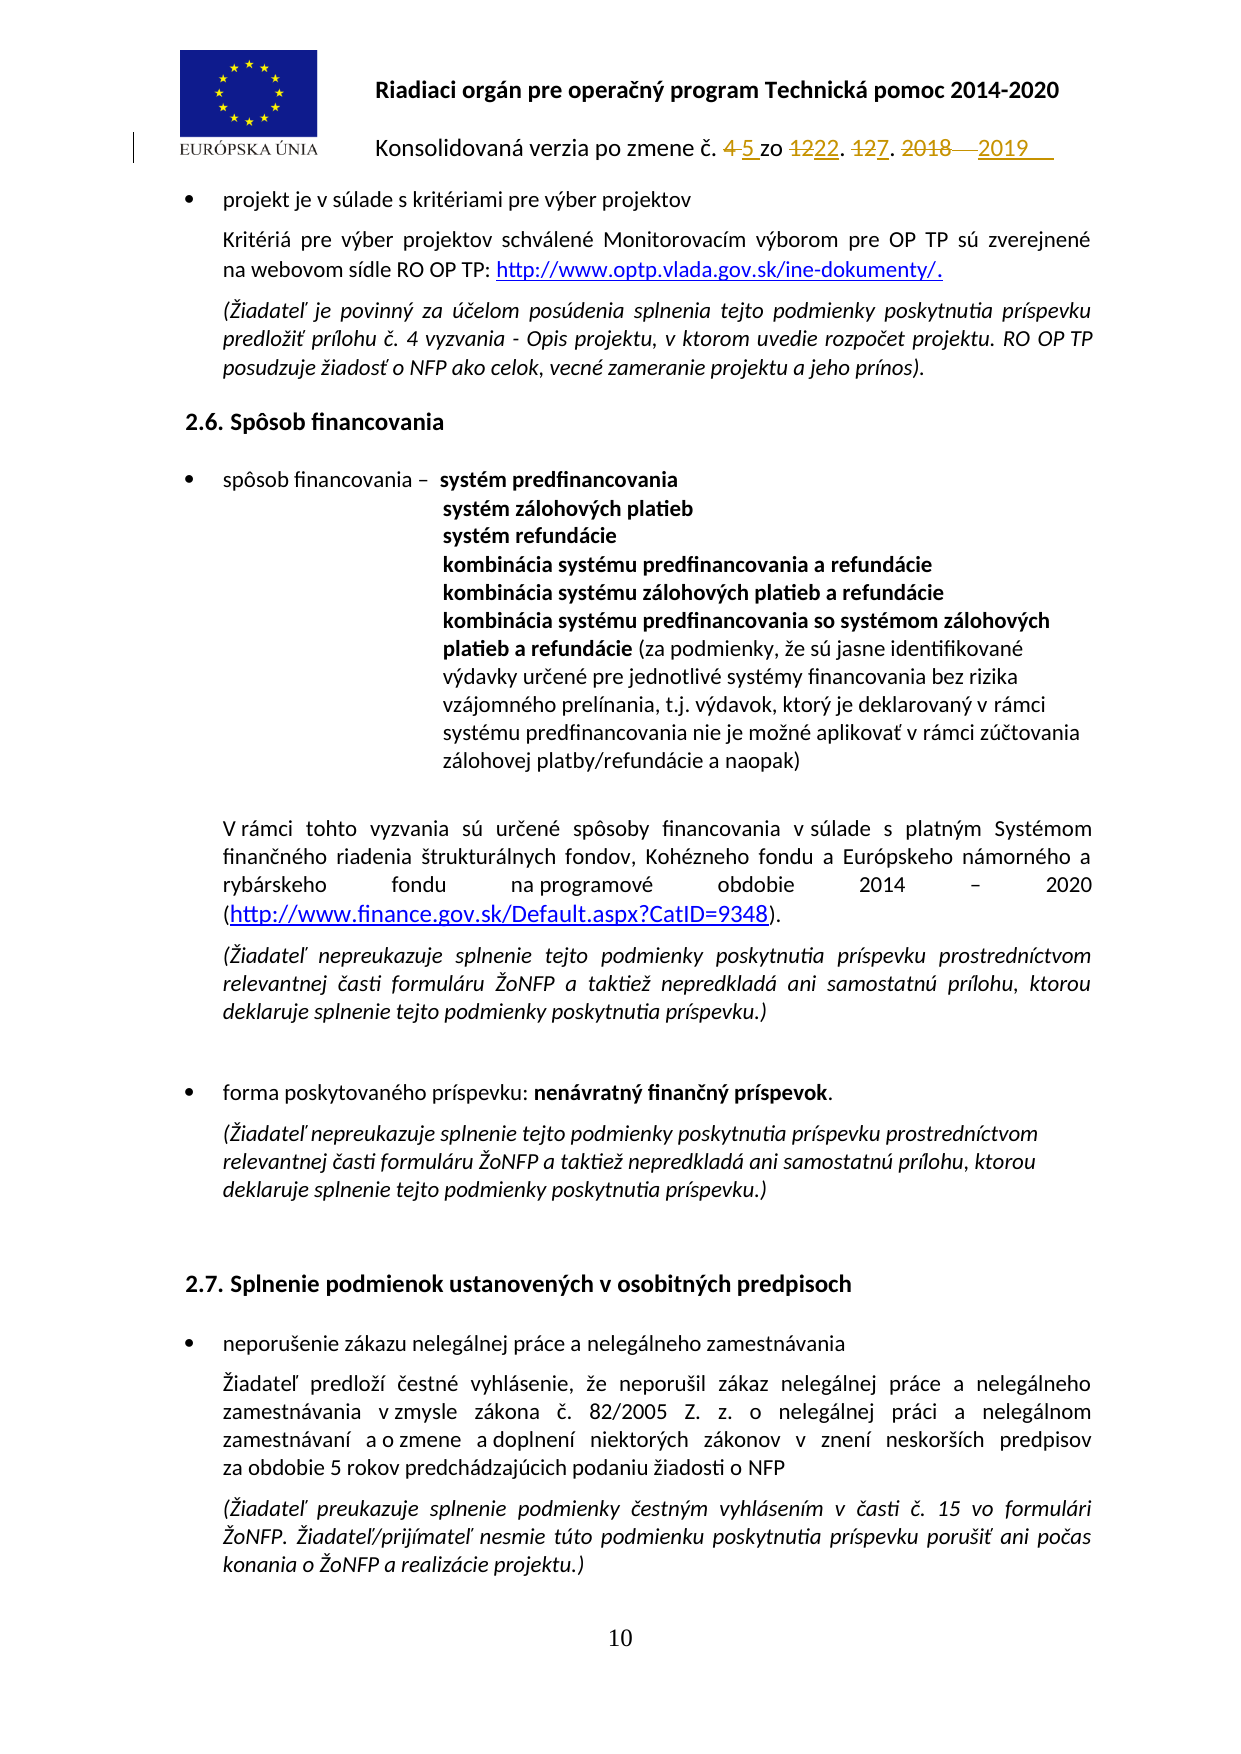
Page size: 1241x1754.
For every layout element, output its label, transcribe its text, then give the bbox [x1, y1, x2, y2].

list kombinácia systému zálohových platieb a refundácie [370, 578, 1093, 606]
picture [179, 50, 318, 155]
list projekt je v súlade s kritériami pre výber projektov [185, 163, 1093, 213]
list neporušenie zákazu nelegálnej práce a nelegálneho zamestnávania [185, 1329, 1093, 1357]
list (Žiadateľ je povinný za účelom posúdenia splnenia tejto podmienky poskytnutia príspevku predložiť prílohu č. 4 vyzvania - Opis projektu, v ktorom uvedie rozpočet projektu. RO OP TP posudzuje žiadosť o NFP ako celok, vecné zameranie projektu a jeho prínos). [223, 297, 1093, 381]
list Splnenie podmienok ustanovených v osobitných predpisoch [185, 1269, 1093, 1299]
list spôsob financovania – systém predfinancovania [185, 466, 1093, 494]
list (Žiadateľ preukazuje splnenie podmienky čestným vyhlásením v časti č. 15 vo formulári ŽoNFP. Žiadateľ/prijímateľ nesmie túto podmienku poskytnutia príspevku porušiť ani počas konania o ŽoNFP a realizácie projektu.) [223, 1494, 1093, 1578]
list forma poskytovaného príspevku: nenávratný finančný príspevok. [185, 1078, 1093, 1107]
list kombinácia systému predfinancovania a refundácie [370, 550, 1093, 578]
list Žiadateľ predloží čestné vyhlásenie, že neporušil zákaz nelegálnej práce a nelegálneho zamestnávania v zmysle zákona č. 82/2005 Z. z. o nelegálnej práci a nelegálnom zamestnávaní a o zmene a doplnení niektorých zákonov v znení neskorších predpisov za obdobie 5 rokov predchádzajúcich podaniu žiadosti o NFP [223, 1369, 1093, 1481]
list systém refundácie [370, 522, 1093, 550]
list (Žiadateľ nepreukazuje splnenie tejto podmienky poskytnutia príspevku prostredníctvom relevantnej časti formuláru ŽoNFP a taktiež nepredkladá ani samostatnú prílohu, ktorou deklaruje splnenie tejto podmienky poskytnutia príspevku.) [223, 941, 1093, 1026]
list kombinácia systému predfinancovania so systémom zálohových platieb a refundácie (za podmienky, že sú jasne identifikované výdavky určené pre jednotlivé systémy financovania bez rizika vzájomného prelínania, t.j. výdavok, ktorý je deklarovaný v rámci systému predfinancovania nie je možné aplikovať v rámci zúčtovania zálohovej platby/refundácie a naopak) [443, 606, 1093, 774]
list (Žiadateľ nepreukazuje splnenie tejto podmienky poskytnutia príspevku prostredníctvom relevantnej časti formuláru ŽoNFP a taktiež nepredkladá ani samostatnú prílohu, ktorou deklaruje splnenie tejto podmienky poskytnutia príspevku.) [223, 1119, 1093, 1203]
list systém zálohových platieb [370, 494, 1093, 522]
list V rámci tohto vyzvania sú určené spôsoby financovania v súlade s platným Systémom finančného riadenia štrukturálnych fondov, Kohézneho fondu a Európskeho námorného a rybárskeho fondu na programové obdobie 2014 – 2020 (http://www.finance.gov.sk/Default.aspx?CatID=9348). [223, 814, 1093, 929]
list Kritériá pre výber projektov schválené Monitorovacím výborom pre OP TP sú zverejnené na webovom sídle RO OP TP: http://www.optp.vlada.gov.sk/ine-dokumenty/. [223, 226, 1093, 284]
list Spôsob financovania [185, 406, 1093, 436]
